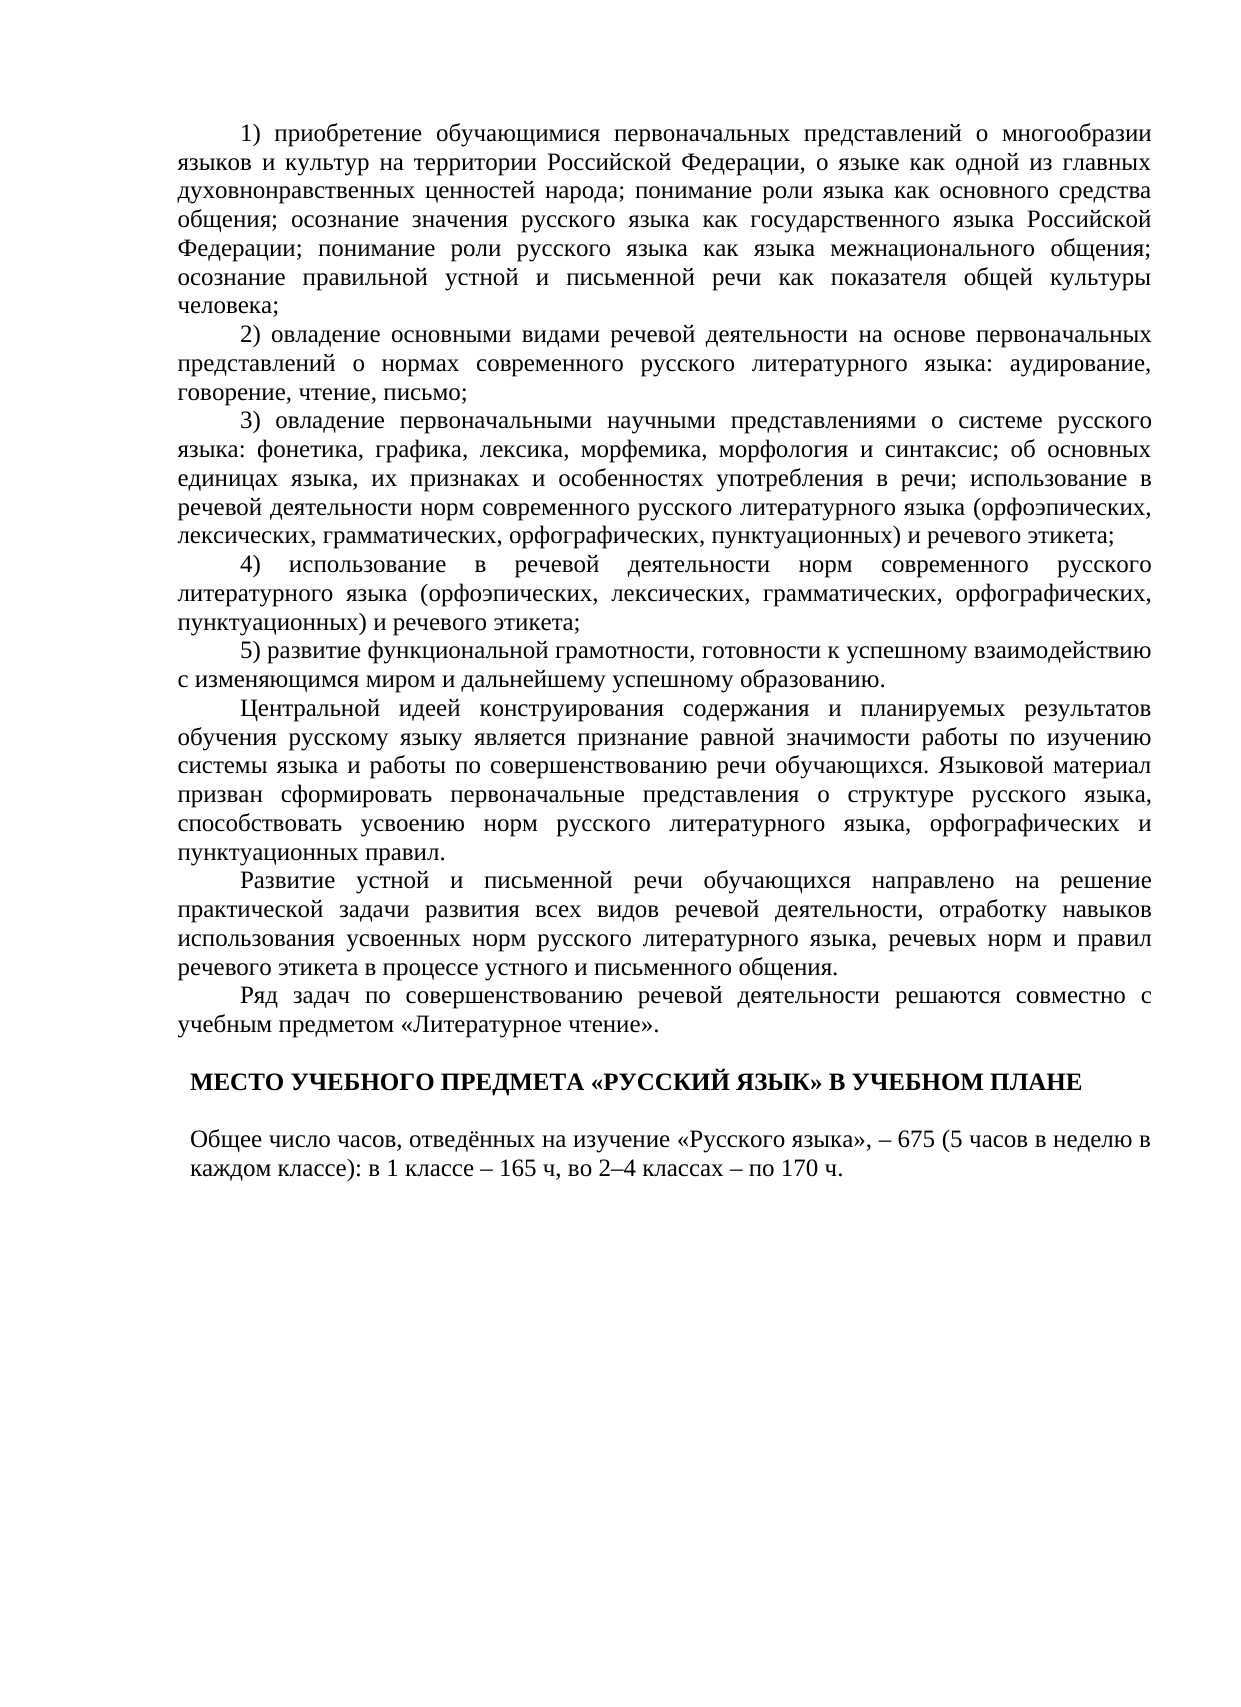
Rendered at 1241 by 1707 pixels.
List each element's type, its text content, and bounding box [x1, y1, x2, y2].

text МЕСТО УЧЕБНОГО ПРЕДМЕТА «РУССКИЙ ЯЗЫК» В УЧЕБНОМ ПЛАНЕ [190, 1067, 1152, 1096]
text 2) овладение основными видами речевой деятельности на основе первоначальных представлений о нормах современного русского литературного языка: аудирование, говорение, чтение, письмо; [177, 319, 1152, 406]
text 3) овладение первоначальными научными представлениями о системе русского языка: фонетика, графика, лексика, морфемика, морфология и синтаксис; об основных единицах языка, их признаках и особенностях употребления в речи; использование в речевой деятельности норм современного русского литературного языка (орфоэпических, лексических, грамматических, орфографических, пунктуационных) и речевого этикета; [177, 406, 1152, 549]
text Центральной идеей конструирования содержания и планируемых результатов обучения русскому языку является признание равной значимости работы по изучению системы языка и работы по совершенствованию речи обучающихся. Языковой материал призван сформировать первоначальные представления о структуре русского языка, способствовать усвоению норм русского литературного языка, орфографических и пунктуационных правил. [177, 693, 1152, 866]
text 4) использование в речевой деятельности норм современного русского литературного языка (орфоэпических, лексических, грамматических, орфографических, пунктуационных) и речевого этикета; [177, 549, 1152, 636]
text Развитие устной и письменной речи обучающихся направлено на решение практической задачи развития всех видов речевой деятельности, отработку навыков использования усвоенных норм русского литературного языка, речевых норм и правил речевого этикета в процессе устного и письменного общения. [177, 866, 1152, 981]
text 1) приобретение обучающимися первоначальных представлений о многообразии языков и культур на территории Российской Федерации, о языке как одной из главных духовно­нравственных ценностей народа; понимание роли языка как основного средства общения; осознание значения русского языка как государственного языка Российской Федерации; понимание роли русского языка как языка межнационального общения; осознание правильной устной и письменной речи как показателя общей культуры человека; [177, 118, 1152, 319]
text Общее число часов, отведённых на изучение «Русского языка», – 675 (5 часов в неделю в каждом классе): в 1 классе – 165 ч, во 2–4 классах – по 170 ч. [190, 1124, 1152, 1182]
text 5) развитие функциональной грамотности, готовности к успешному взаимодействию с изменяющимся миром и дальнейшему успешному образованию. [177, 636, 1152, 693]
text Ряд задач по совершенствованию речевой деятельности решаются совместно с учебным предметом «Литературное чтение». [177, 981, 1152, 1038]
